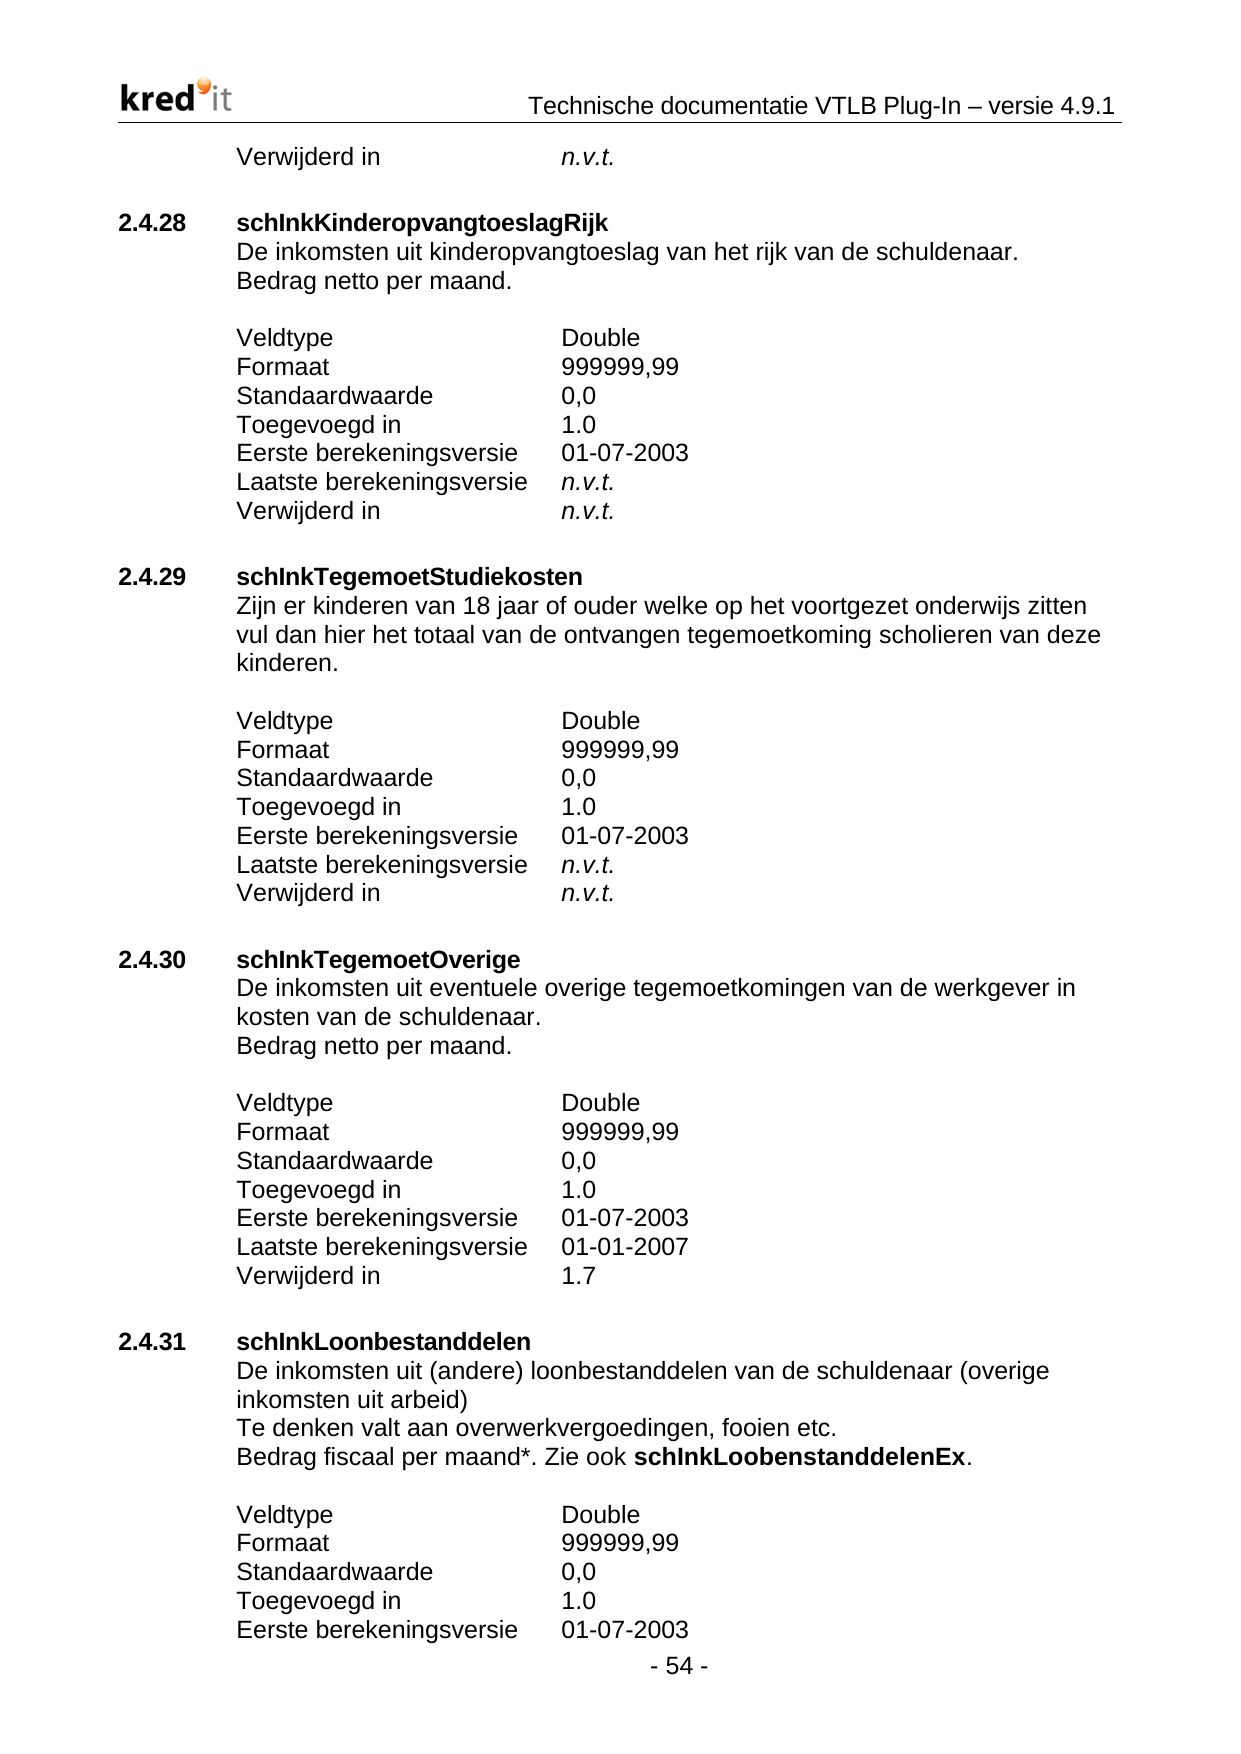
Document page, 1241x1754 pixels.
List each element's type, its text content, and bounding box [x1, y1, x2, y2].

subtitle schInkKinderopvangtoeslagRijk [118, 208, 1122, 237]
text Toegevoegd in 1.0 [236, 409, 1122, 438]
text Standaardwaarde 0,0 [236, 1146, 1122, 1174]
subtitle schInkLoonbestanddelen [118, 1327, 1122, 1356]
text Eerste berekeningsversie 01-07-2003 [236, 438, 1122, 467]
text Formaat 999999,99 [236, 1117, 1122, 1146]
text Verwijderd in 1.7 [236, 1261, 1122, 1289]
text Toegevoegd in 1.0 [236, 792, 1122, 821]
text Formaat 999999,99 [236, 352, 1122, 381]
text Veldtype Double [236, 706, 1122, 734]
subtitle schInkTegemoetStudiekosten [118, 562, 1122, 591]
subtitle schInkTegemoetOverige [118, 944, 1122, 973]
text De inkomsten uit eventuele overige tegemoetkomingen van de werkgever in kosten van de schuldenaar. [236, 973, 1122, 1031]
text Eerste berekeningsversie 01-07-2003 [236, 821, 1122, 849]
text Eerste berekeningsversie 01-07-2003 [236, 1614, 1122, 1643]
text Bedrag netto per maand. [236, 1031, 1122, 1059]
picture [118, 73, 234, 115]
text Standaardwaarde 0,0 [236, 381, 1122, 409]
text Verwijderd in n.v.t. [236, 496, 1122, 524]
text Zijn er kinderen van 18 jaar of ouder welke op het voortgezet onderwijs zitten vul dan hier het totaal van de ontvangen tegemoetkoming scholieren van deze kinderen. [236, 591, 1122, 677]
text Bedrag fiscaal per maand*. Zie ook schInkLoobenstanddelenEx. [236, 1442, 1122, 1471]
text Toegevoegd in 1.0 [236, 1174, 1122, 1203]
text Te denken valt aan overwerkvergoedingen, fooien etc. [236, 1413, 1122, 1442]
text Laatste berekeningsversie n.v.t. [236, 849, 1122, 878]
text Verwijderd in n.v.t. [236, 878, 1122, 907]
text De inkomsten uit (andere) loonbestanddelen van de schuldenaar (overige inkomsten uit arbeid) [236, 1356, 1122, 1413]
text Veldtype Double [236, 1499, 1122, 1528]
text De inkomsten uit kinderopvangtoeslag van het rijk van de schuldenaar. [236, 237, 1122, 266]
text Formaat 999999,99 [236, 1528, 1122, 1557]
text Veldtype Double [236, 1088, 1122, 1117]
text Verwijderd in n.v.t. [236, 142, 1122, 171]
text Formaat 999999,99 [236, 734, 1122, 763]
text Eerste berekeningsversie 01-07-2003 [236, 1203, 1122, 1232]
text Bedrag netto per maand. [236, 266, 1122, 294]
text Standaardwaarde 0,0 [236, 1557, 1122, 1586]
text Toegevoegd in 1.0 [236, 1586, 1122, 1614]
text Standaardwaarde 0,0 [236, 763, 1122, 792]
text Laatste berekeningsversie 01-01-2007 [236, 1232, 1122, 1261]
text Laatste berekeningsversie n.v.t. [236, 467, 1122, 496]
text Veldtype Double [236, 323, 1122, 352]
